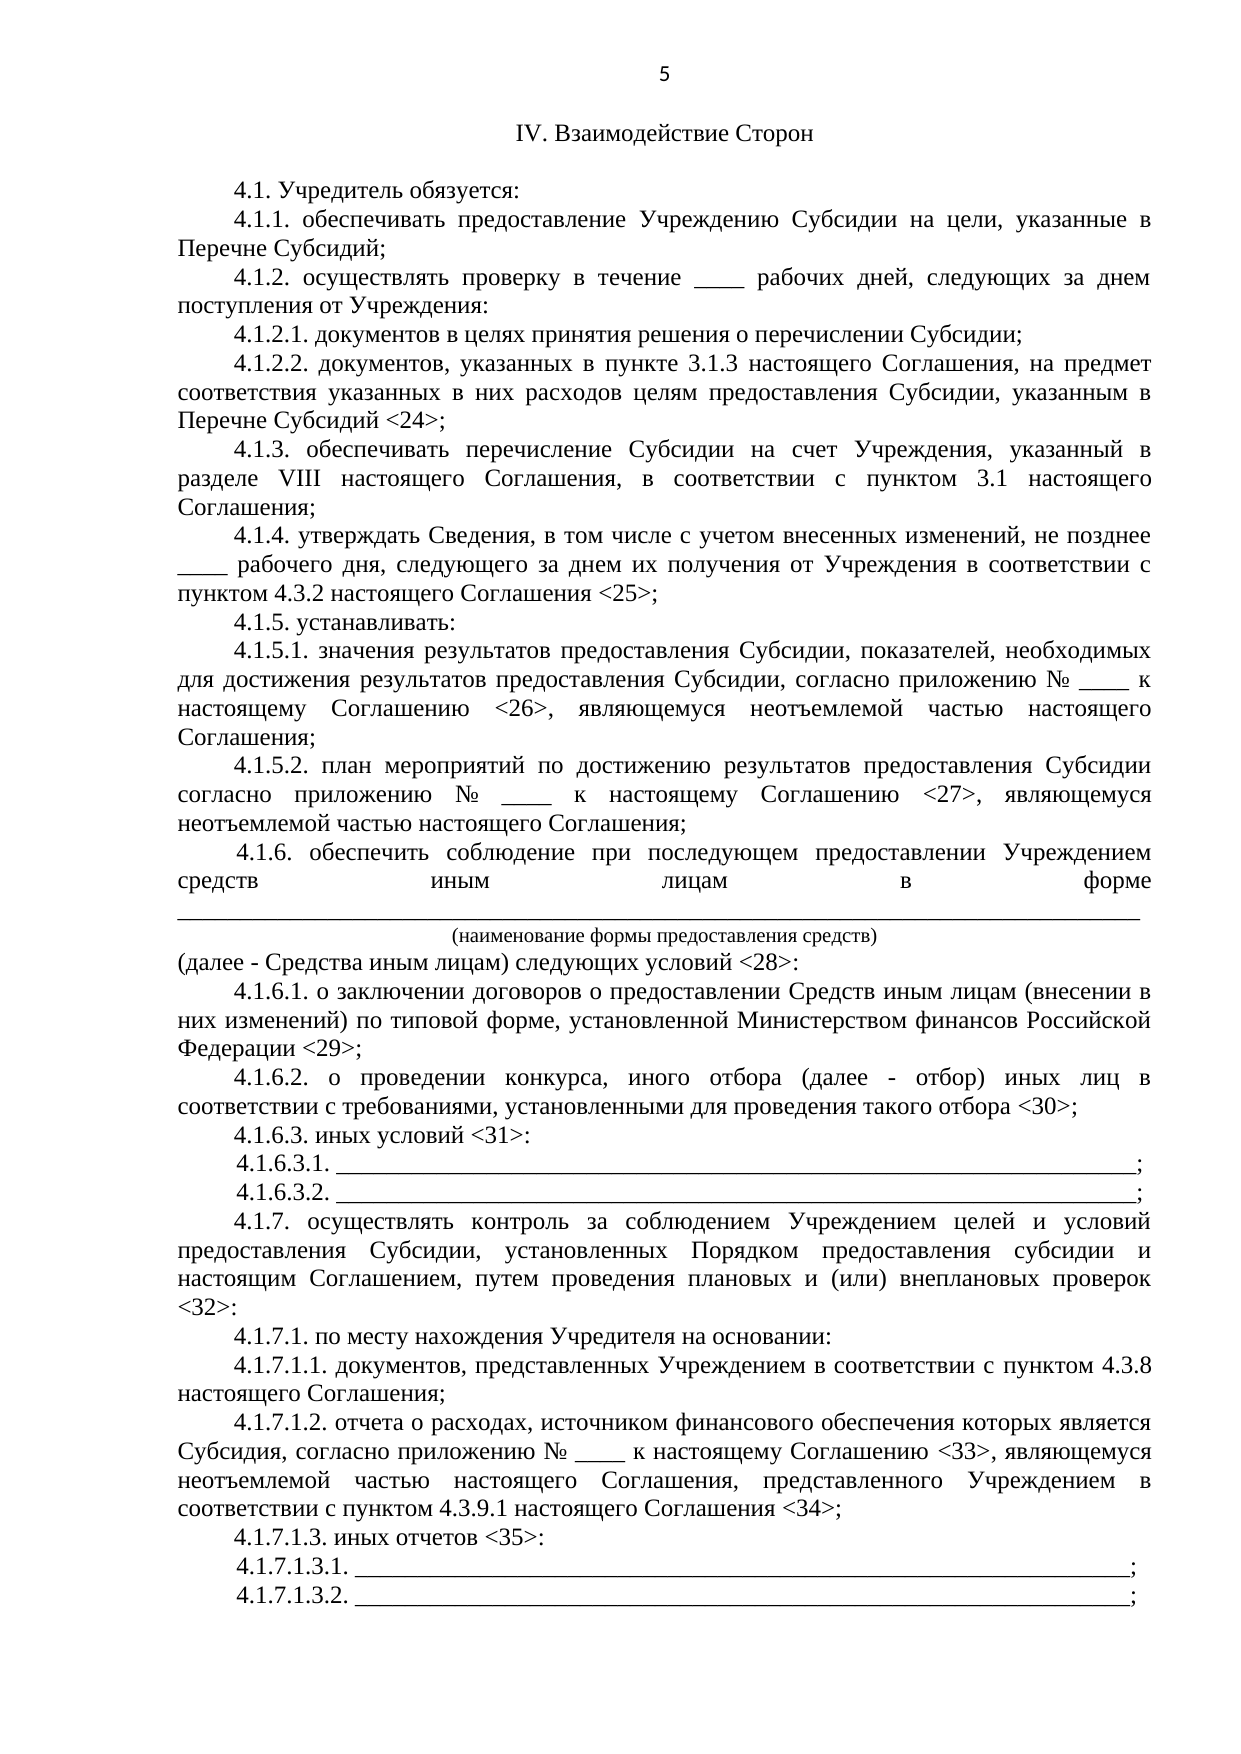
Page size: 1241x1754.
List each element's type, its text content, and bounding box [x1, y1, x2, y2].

text 4.1.6.3.2. ________________________________________________________________; [177, 1177, 1152, 1206]
text 4.1.2.2. документов, указанных в пункте 3.1.3 настоящего Соглашения, на предмет соответствия указанных в них расходов целям предоставления Субсидии, указанным в Перечне Субсидий <24>; [177, 348, 1152, 434]
text 4.1.6.2. о проведении конкурса, иного отбора (далее - отбор) иных лиц в соответствии с требованиями, установленными для проведения такого отбора <30>; [177, 1062, 1152, 1120]
text 4.1.5.2. план мероприятий по достижению результатов предоставления Субсидии согласно приложению № ____ к настоящему Соглашению <27>, являющемуся неотъемлемой частью настоящего Соглашения; [177, 751, 1152, 837]
text 4.1.7.1.2. отчета о расходах, источником финансового обеспечения которых является Субсидия, согласно приложению № ____ к настоящему Соглашению <33>, являющемуся неотъемлемой частью настоящего Соглашения, представленного Учреждением в соответствии с пунктом 4.3.9.1 настоящего Соглашения <34>; [177, 1407, 1152, 1522]
text 4.1.6.3. иных условий <31>: [177, 1120, 1152, 1148]
text 4.1. Учредитель обязуется: [177, 176, 1152, 204]
text 4.1.6. обеспечить соблюдение при последующем предоставлении Учреждением средств иным лицам в форме _____________________________________________________________________________ [177, 837, 1152, 923]
text 4.1.7. осуществлять контроль за соблюдением Учреждением целей и условий предоставления Субсидии, установленных Порядком предоставления субсидии и настоящим Соглашением, путем проведения плановых и (или) внеплановых проверок <32>: [177, 1206, 1152, 1321]
text 4.1.7.1.3.2. ______________________________________________________________; [177, 1580, 1152, 1608]
text 4.1.7.1.3.1. ______________________________________________________________; [177, 1551, 1152, 1580]
text (далее - Средства иным лицам) следующих условий <28>: [177, 947, 1152, 976]
text 4.1.6.3.1. ________________________________________________________________; [177, 1148, 1152, 1177]
text 4.1.5.1. значения результатов предоставления Субсидии, показателей, необходимых для достижения результатов предоставления Субсидии, согласно приложению № ____ к настоящему Соглашению <26>, являющемуся неотъемлемой частью настоящего Соглашения; [177, 636, 1152, 751]
text (наименование формы предоставления средств) [177, 923, 1152, 947]
text 4.1.3. обеспечивать перечисление Субсидии на счет Учреждения, указанный в разделе VIII настоящего Соглашения, в соответствии с пунктом 3.1 настоящего Соглашения; [177, 434, 1152, 521]
text 4.1.6.1. о заключении договоров о предоставлении Средств иным лицам (внесении в них изменений) по типовой форме, установленной Министерством финансов Российской Федерации <29>; [177, 976, 1152, 1062]
text 4.1.2.1. документов в целях принятия решения о перечислении Субсидии; [177, 319, 1152, 348]
text 4.1.7.1.3. иных отчетов <35>: [177, 1522, 1152, 1551]
text 4.1.1. обеспечивать предоставление Учреждению Субсидии на цели, указанные в Перечне Субсидий; [177, 204, 1152, 262]
text 4.1.5. устанавливать: [177, 607, 1152, 636]
text IV. Взаимодействие Сторон [177, 118, 1152, 147]
text 4.1.2. осуществлять проверку в течение ____ рабочих дней, следующих за днем поступления от Учреждения: [177, 262, 1152, 319]
text 4.1.7.1. по месту нахождения Учредителя на основании: [177, 1321, 1152, 1350]
text 4.1.7.1.1. документов, представленных Учреждением в соответствии с пунктом 4.3.8 настоящего Соглашения; [177, 1350, 1152, 1407]
text 4.1.4. утверждать Сведения, в том числе с учетом внесенных изменений, не позднее ____ рабочего дня, следующего за днем их получения от Учреждения в соответствии с пунктом 4.3.2 настоящего Соглашения <25>; [177, 521, 1152, 607]
